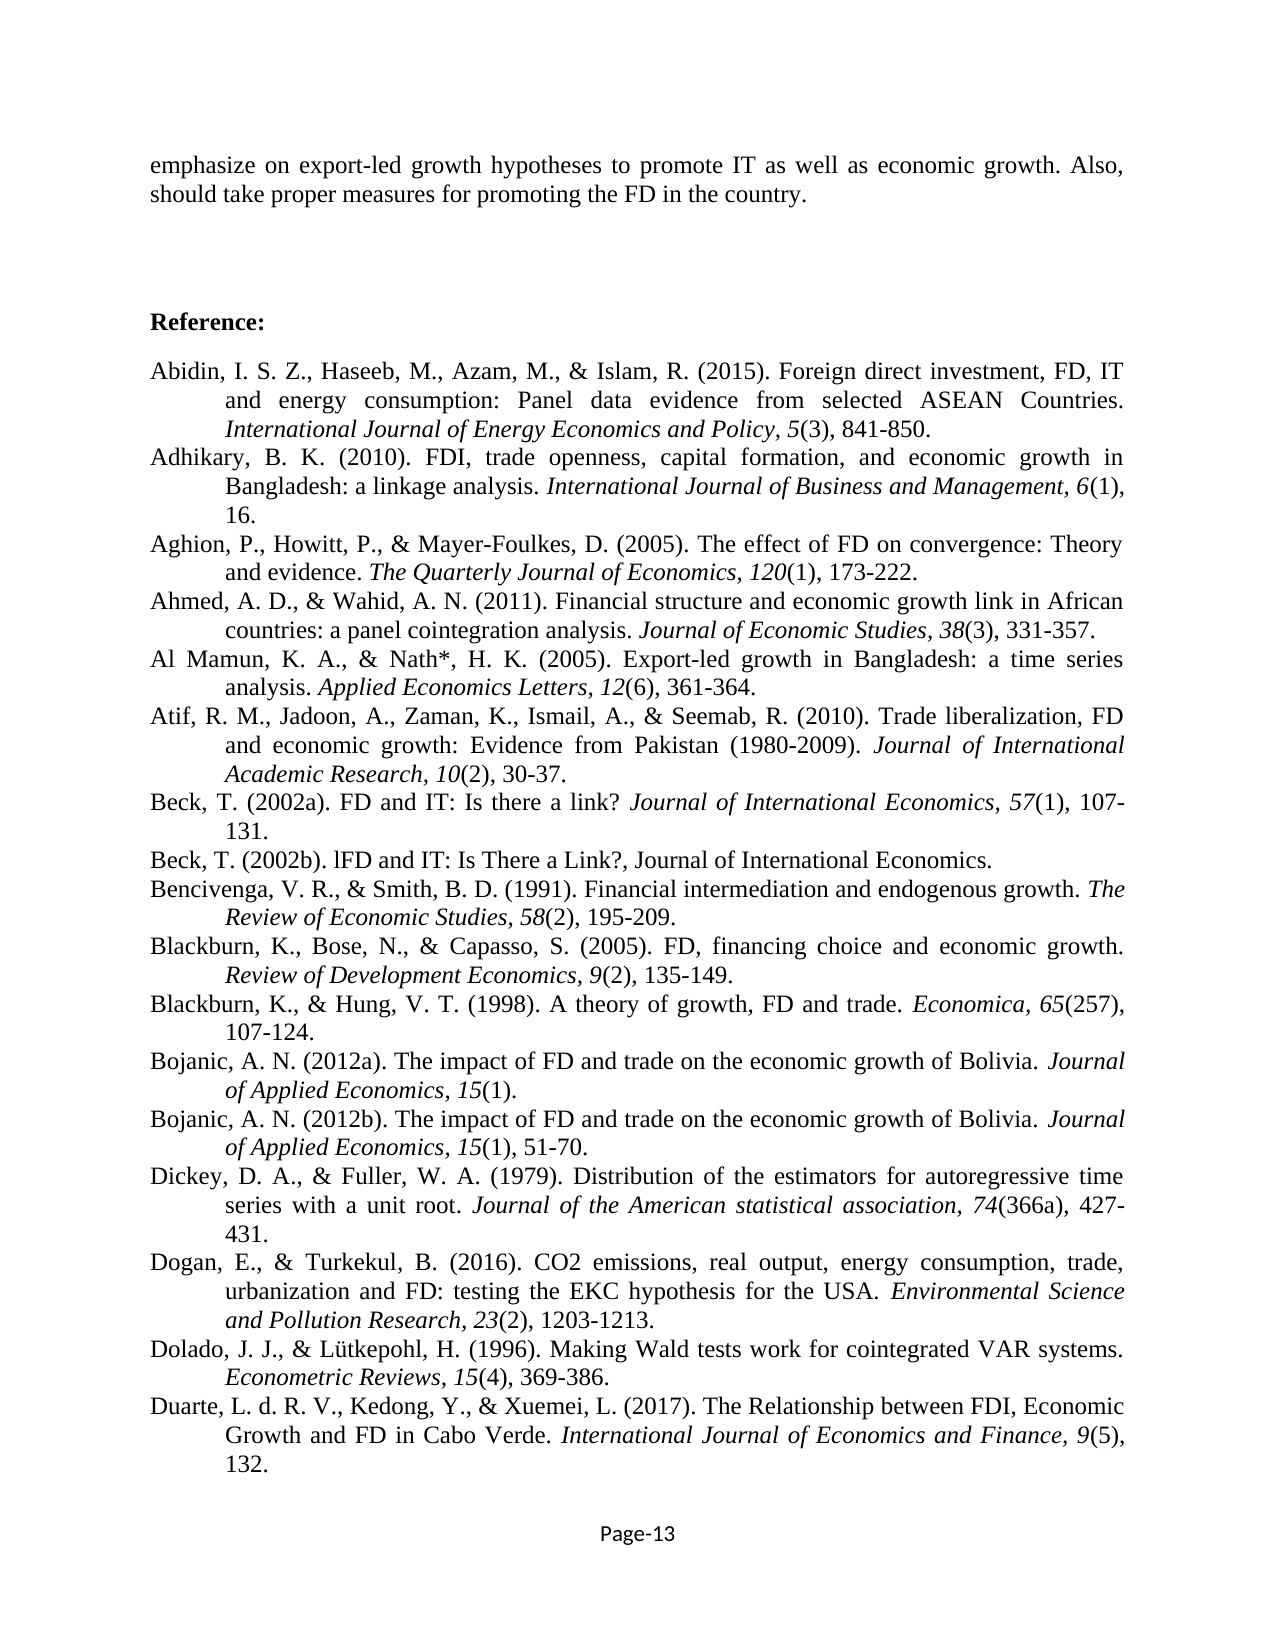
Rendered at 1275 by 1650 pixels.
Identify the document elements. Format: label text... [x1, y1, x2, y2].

text Beck, T. (2002b). lFD and IT: Is There a Link?, Journal of International Economics. [150, 845, 1125, 874]
text Reference: [150, 307, 1125, 335]
text Dolado, J. J., & Lütkepohl, H. (1996). Making Wald tests work for cointegrated VAR systems. Econometric Reviews, 15(4), 369-386. [150, 1334, 1125, 1391]
text Dickey, D. A., & Fuller, W. A. (1979). Distribution of the estimators for autoregressive time series with a unit root. Journal of the American statistical association, 74(366a), 427-431. [150, 1161, 1125, 1247]
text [150, 150, 1125, 207]
text Atif, R. M., Jadoon, A., Zaman, K., Ismail, A., & Seemab, R. (2010). Trade liberalization, FD and economic growth: Evidence from Pakistan (1980-2009). Journal of International Academic Research, 10(2), 30-37. [150, 701, 1125, 787]
text Bojanic, A. N. (2012b). The impact of FD and trade on the economic growth of Bolivia. Journal of Applied Economics, 15(1), 51-70. [150, 1104, 1125, 1161]
text Bojanic, A. N. (2012a). The impact of FD and trade on the economic growth of Bolivia. Journal of Applied Economics, 15(1). [150, 1046, 1125, 1104]
text Abidin, I. S. Z., Haseeb, M., Azam, M., & Islam, R. (2015). Foreign direct investment, FD, IT and energy consumption: Panel data evidence from selected ASEAN Countries. International Journal of Energy Economics and Policy, 5(3), 841-850. [150, 356, 1125, 442]
text Beck, T. (2002a). FD and IT: Is there a link? Journal of International Economics, 57(1), 107-131. [150, 787, 1125, 845]
text Blackburn, K., Bose, N., & Capasso, S. (2005). FD, financing choice and economic growth. Review of Development Economics, 9(2), 135-149. [150, 931, 1125, 989]
text Bencivenga, V. R., & Smith, B. D. (1991). Financial intermediation and endogenous growth. The Review of Economic Studies, 58(2), 195-209. [150, 874, 1125, 931]
text Ahmed, A. D., & Wahid, A. N. (2011). Financial structure and economic growth link in African countries: a panel cointegration analysis. Journal of Economic Studies, 38(3), 331-357. [150, 586, 1125, 644]
text Adhikary, B. K. (2010). FDI, trade openness, capital formation, and economic growth in Bangladesh: a linkage analysis. International Journal of Business and Management, 6(1), 16. [150, 442, 1125, 529]
text Aghion, P., Howitt, P., & Mayer-Foulkes, D. (2005). The effect of FD on convergence: Theory and evidence. The Quarterly Journal of Economics, 120(1), 173-222. [150, 529, 1125, 586]
text Blackburn, K., & Hung, V. T. (1998). A theory of growth, FD and trade. Economica, 65(257), 107-124. [150, 989, 1125, 1046]
text Al Mamun, K. A., & Nath*, H. K. (2005). Export-led growth in Bangladesh: a time series analysis. Applied Economics Letters, 12(6), 361-364. [150, 644, 1125, 701]
text Duarte, L. d. R. V., Kedong, Y., & Xuemei, L. (2017). The Relationship between FDI, Economic Growth and FD in Cabo Verde. International Journal of Economics and Finance, 9(5), 132. [150, 1391, 1125, 1477]
text Dogan, E., & Turkekul, B. (2016). CO2 emissions, real output, energy consumption, trade, urbanization and FD: testing the EKC hypothesis for the USA. Environmental Science and Pollution Research, 23(2), 1203-1213. [150, 1247, 1125, 1334]
